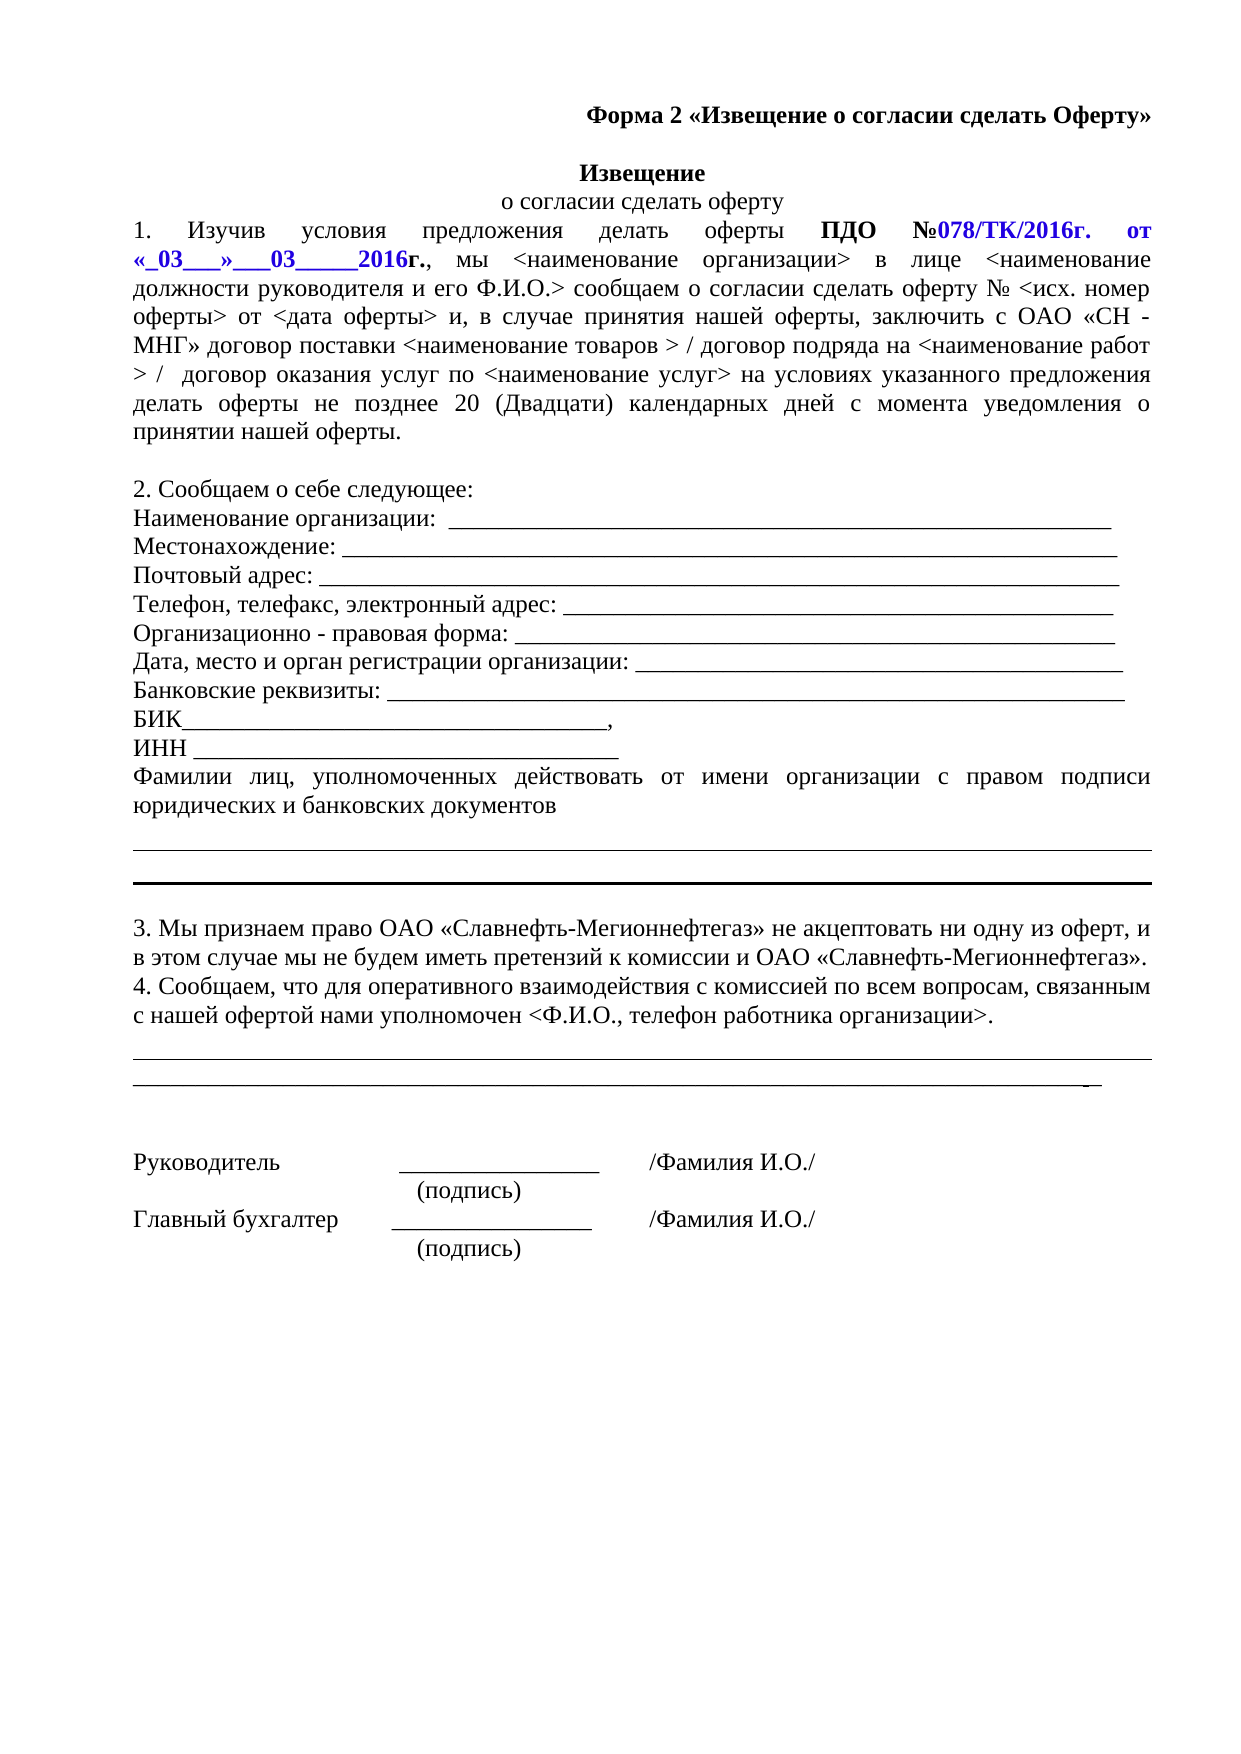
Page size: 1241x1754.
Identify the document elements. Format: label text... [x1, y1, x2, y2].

text Форма 2 «Извещение о согласии сделать Оферту» [133, 100, 1152, 129]
text Главный бухгалтер ________________ /Фамилия И.О./ [133, 1204, 1152, 1233]
text Почтовый адрес: ________________________________________________________________ [133, 560, 1152, 589]
text 4. Сообщаем, что для оперативного взаимодействия с комиссией по всем вопросам, связанным с нашей офертой нами уполномочен <Ф.И.О., телефон работника организации>. [133, 971, 1152, 1028]
text Организационно - правовая форма: ________________________________________________ [133, 618, 1152, 646]
text Дата, место и орган регистрации организации: _______________________________________ [133, 646, 1152, 675]
text (подпись) [133, 1233, 1152, 1262]
text Банковские реквизиты: ___________________________________________________________ [133, 675, 1152, 704]
text Извещение [133, 158, 1152, 186]
text (подпись) [133, 1175, 1152, 1204]
text БИК__________________________________, [133, 704, 1152, 733]
text 2. Сообщаем о себе следующее: [133, 474, 1152, 503]
text 3. Мы признаем право ОАО «Славнефть-Мегионнефтегаз» не акцептовать ни одну из оферт, и в этом случае мы не будем иметь претензий к комиссии и ОАО «Славнефть-Мегионнефтегаз». [133, 913, 1152, 971]
text о согласии сделать оферту [133, 186, 1152, 215]
text ИНН __________________________________ [133, 733, 1152, 761]
text ____________________________________________________________________________ _ [133, 1060, 1152, 1089]
text 1. Изучив условия предложения делать оферты ПДО №078/ТК/2016г. от «_03___»___03_____2016г., мы <наименование организации> в лице <наименование должности руководителя и его Ф.И.О.> сообщаем о согласии сделать оферту № <исх. номер оферты> от <дата оферты> и, в случае принятия нашей оферты, заключить с ОАО «СН - МНГ» договор поставки <наименование товаров > / договор подряда на <наименование работ > / договор оказания услуг по <наименование услуг> на условиях указанного предложения делать оферты не позднее 20 (Двадцати) календарных дней с момента уведомления о принятии нашей оферты. [133, 215, 1152, 445]
text Телефон, телефакс, электронный адрес: ____________________________________________ [133, 589, 1152, 618]
text Местонахождение: ______________________________________________________________ [133, 531, 1152, 560]
text Фамилии лиц, уполномоченных действовать от имени организации с правом подписи юридических и банковских документов [133, 761, 1152, 819]
text Наименование организации: _____________________________________________________ [133, 503, 1152, 531]
text Руководитель ________________ /Фамилия И.О./ [133, 1147, 1152, 1175]
